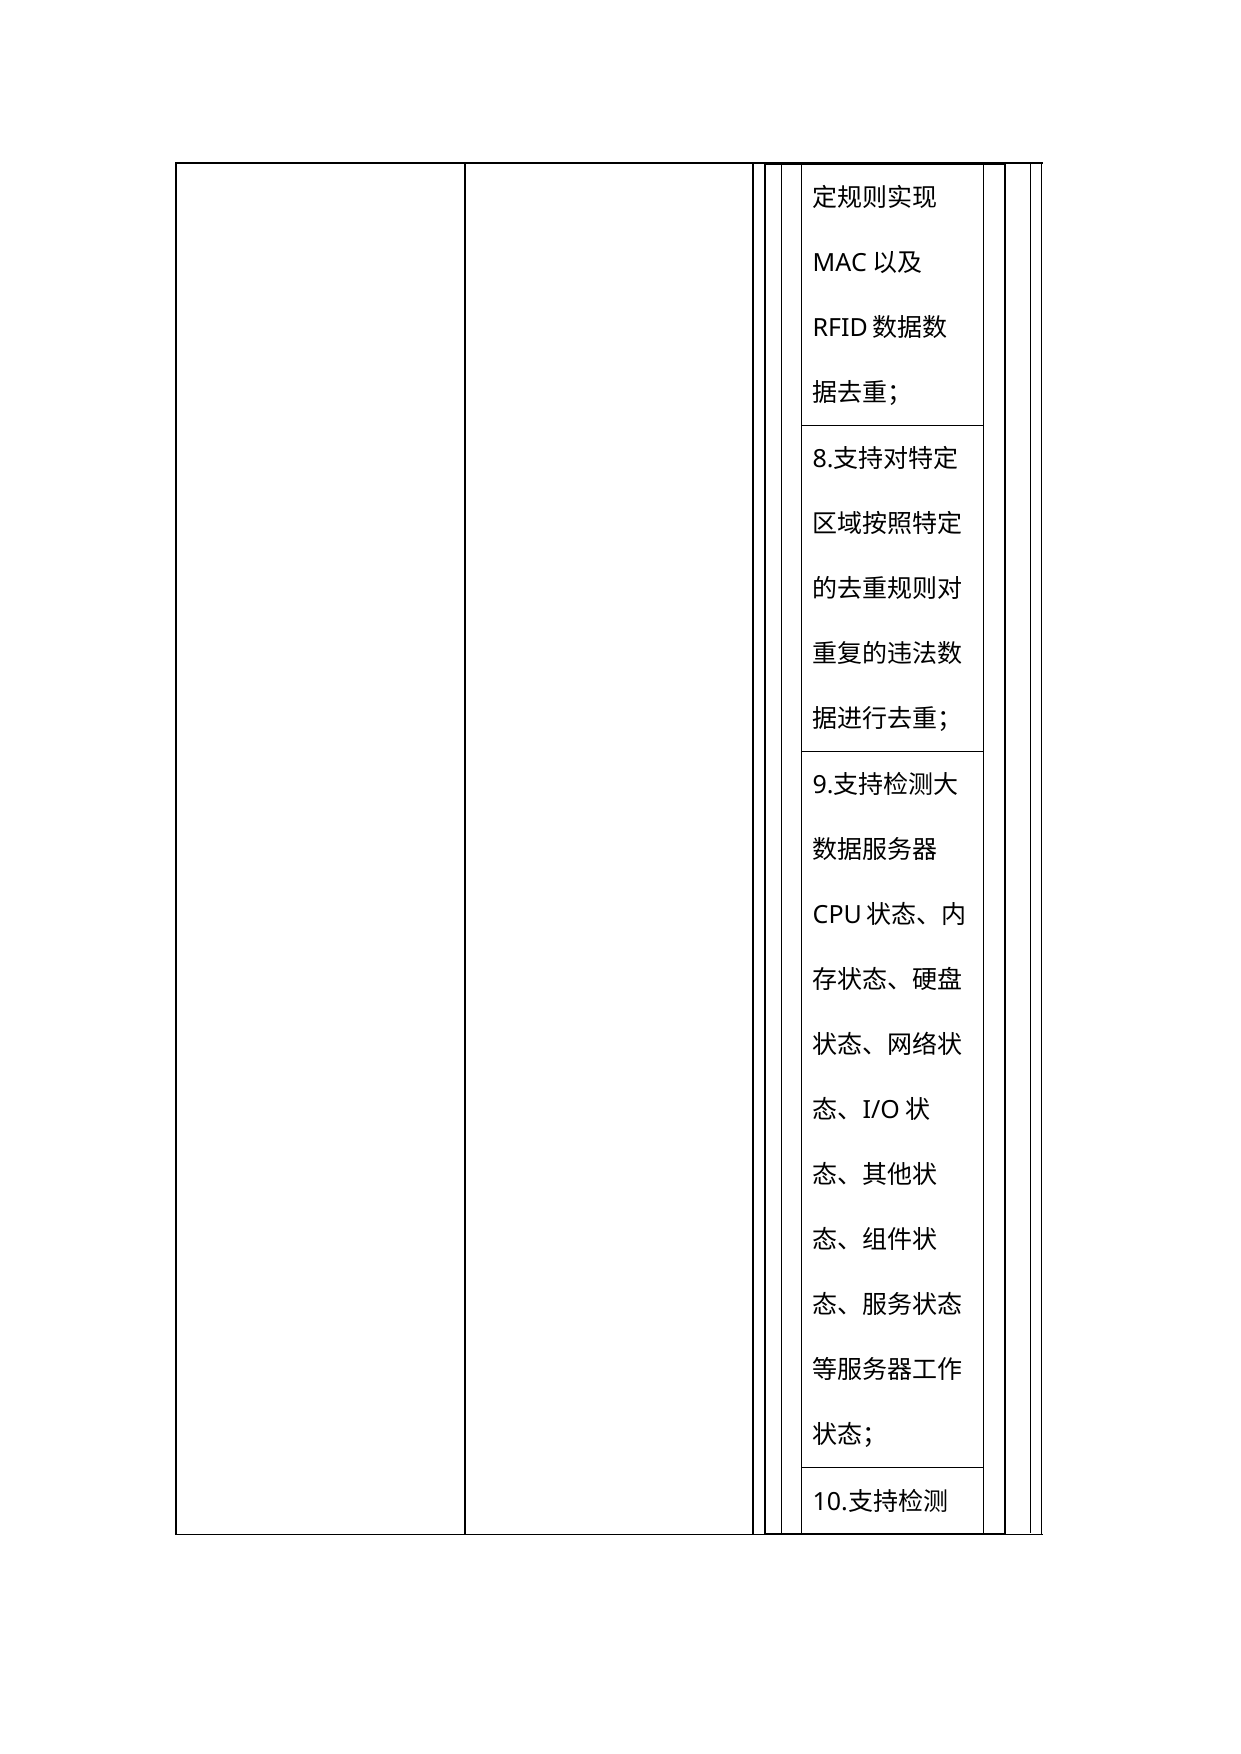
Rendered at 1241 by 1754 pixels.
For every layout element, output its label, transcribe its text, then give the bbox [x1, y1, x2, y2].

table_cell [754, 164, 764, 1534]
table_cell [802, 1468, 983, 1533]
table_cell ▲ [466, 164, 752, 1534]
table_cell [984, 165, 1004, 1533]
table_cell [1006, 164, 1041, 1534]
table_cell [782, 165, 801, 1533]
table_cell [802, 165, 983, 425]
table_cell [766, 165, 781, 1533]
table_cell [802, 426, 983, 751]
table_cell 1 [177, 164, 464, 1534]
table_cell [802, 752, 983, 1467]
